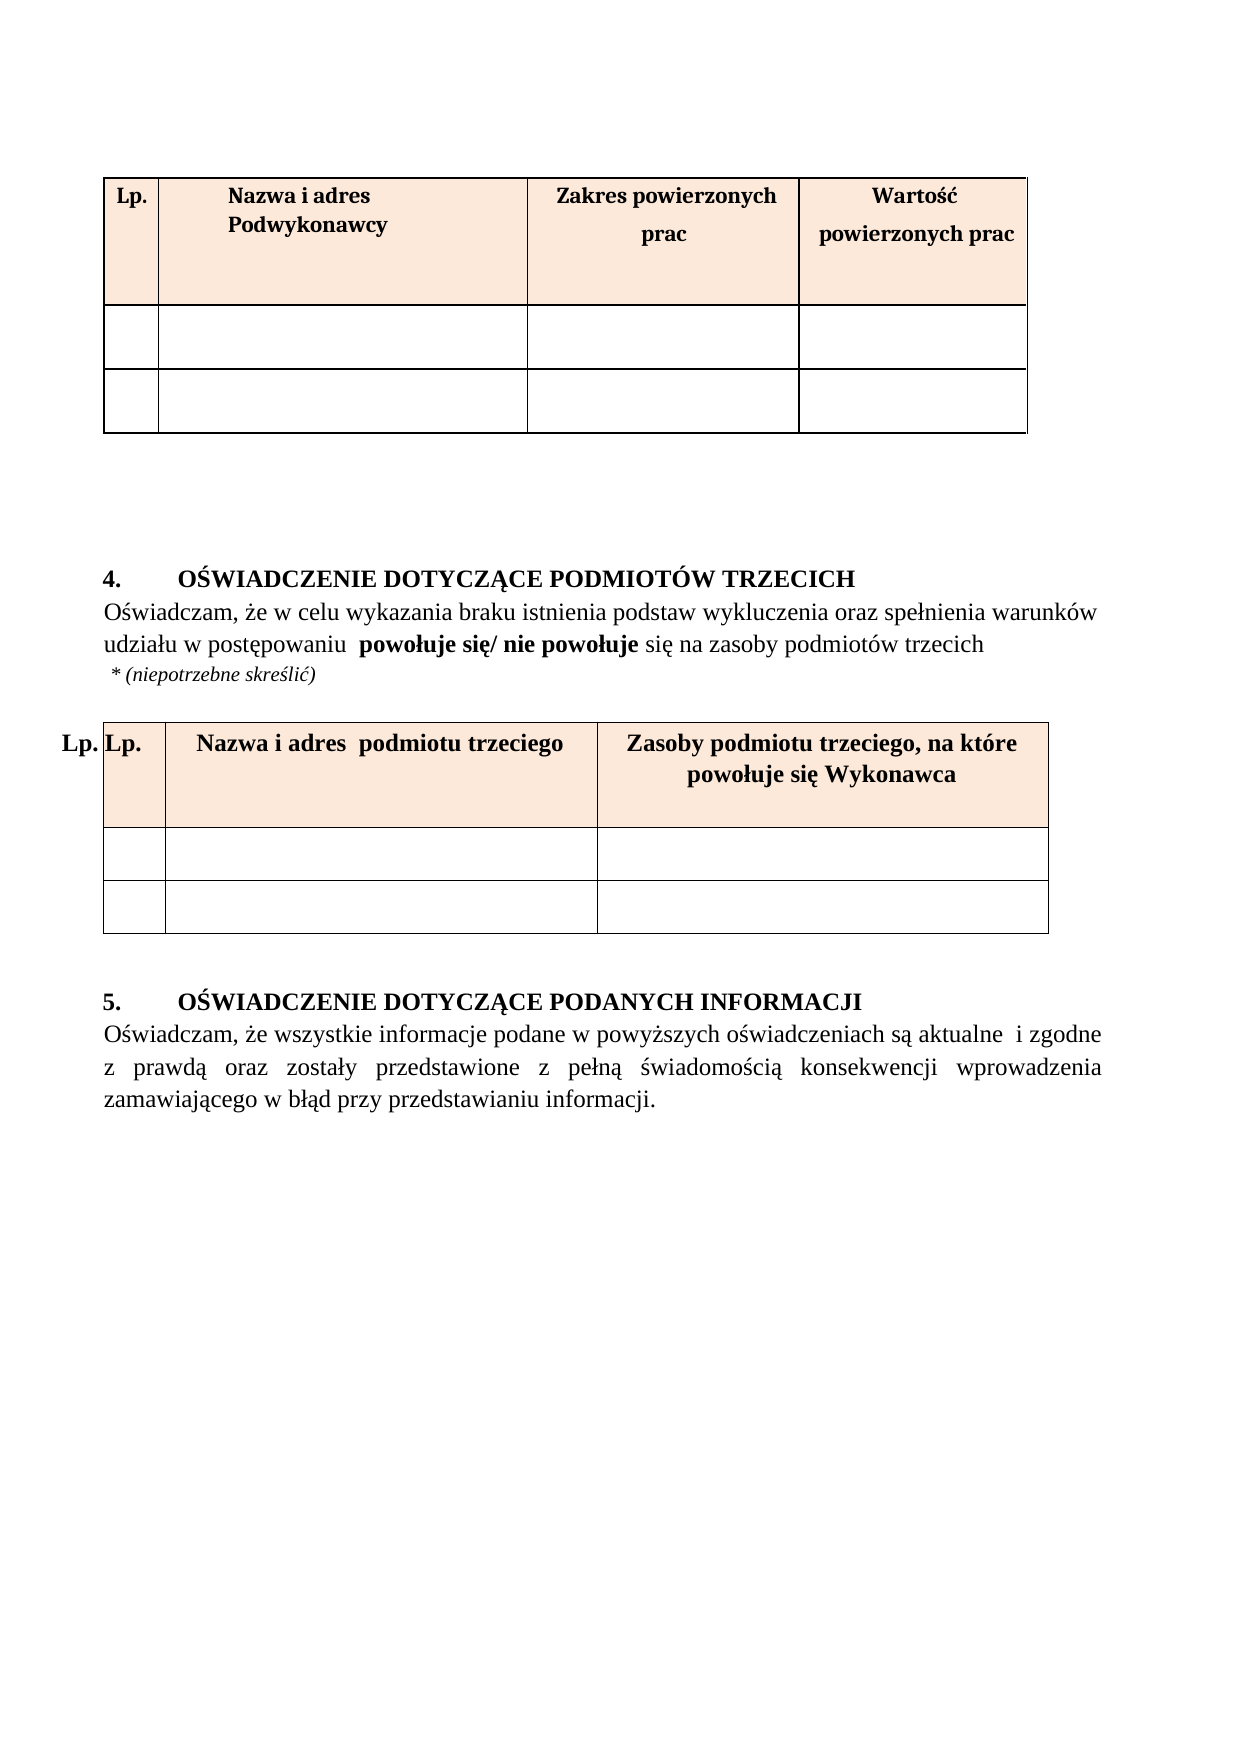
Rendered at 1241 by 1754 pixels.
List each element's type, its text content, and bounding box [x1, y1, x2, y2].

subtitle OŚWIADCZENIE DOTYCZĄCE PODMIOTÓW TRZECICH [102, 564, 1102, 593]
table_header Lp. Lp. [104, 723, 165, 827]
subtitle OŚWIADCZENIE DOTYCZĄCE PODANYCH INFORMACJI [102, 987, 1102, 1016]
text Oświadczam, że wszystkie informacje podane w powyższych oświadczeniach są aktualne i zgodne z prawdą oraz zostały przedstawione z pełną świadomością konsekwencji wprowadzenia zamawiającego w błąd przy przedstawianiu informacji. [103, 1019, 1102, 1113]
table_cell [104, 828, 165, 879]
table_cell [598, 881, 1048, 932]
table_cell [166, 881, 597, 932]
table_header Nazwa i adres podmiotu trzeciego [166, 723, 597, 827]
text * (niepotrzebne skreślić) [103, 662, 1102, 686]
table_header Zasoby podmiotu trzeciego, na które powołuje się Wykonawca [598, 723, 1048, 827]
table_cell [598, 828, 1048, 879]
table_cell [166, 828, 597, 879]
table_cell [104, 881, 165, 932]
text Oświadczam, że w celu wykazania braku istnienia podstaw wykluczenia oraz spełnienia warunków udziału w postępowaniu powołuje się/ nie powołuje się na zasoby podmiotów trzecich [103, 597, 1102, 658]
